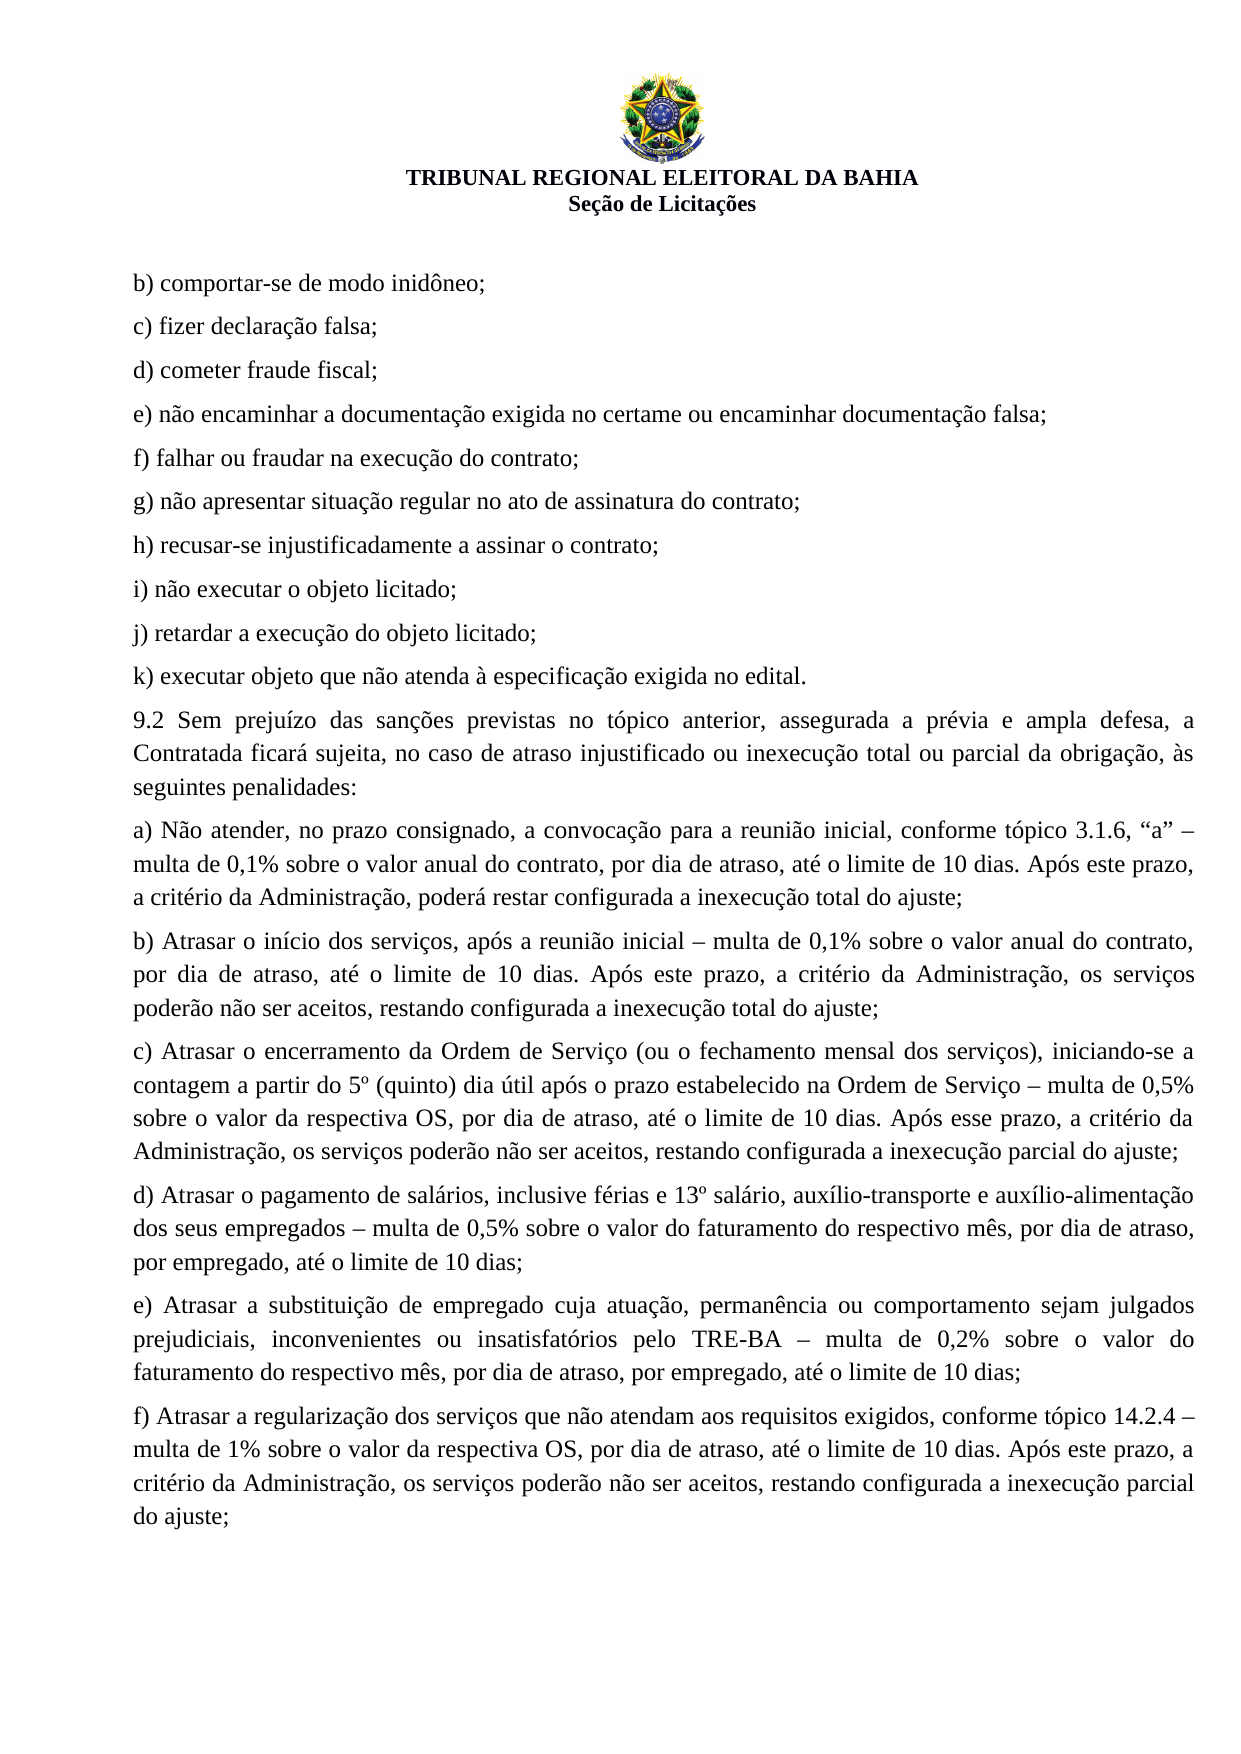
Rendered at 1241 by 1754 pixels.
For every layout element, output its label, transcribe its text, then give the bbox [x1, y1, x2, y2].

text 9.2 Sem prejuízo das sanções previstas no tópico anterior, assegurada a prévia e ampla defesa, a Contratada ficará sujeita, no caso de atraso injustificado ou inexecução total ou parcial da obrigação, às seguintes penalidades: [133, 702, 1196, 802]
text k) executar objeto que não atenda à especificação exigida no edital. [133, 658, 1196, 691]
text b) comportar-se de modo inidôneo; [133, 264, 1196, 298]
text j) retardar a execução do objeto licitado; [133, 614, 1196, 648]
text a) Não atender, no prazo consignado, a convocação para a reunião inicial, conforme tópico 3.1.6, “a” – multa de 0,1% sobre o valor anual do contrato, por dia de atraso, até o limite de 10 dias. Após este prazo, a critério da Administração, poderá restar configurada a inexecução total do ajuste; [133, 812, 1196, 912]
text b) Atrasar o início dos serviços, após a reunião inicial – multa de 0,1% sobre o valor anual do contrato, por dia de atraso, até o limite de 10 dias. Após este prazo, a critério da Administração, os serviços poderão não ser aceitos, restando configurada a inexecução total do ajuste; [133, 923, 1196, 1023]
text f) Atrasar a regularização dos serviços que não atendam aos requisitos exigidos, conforme tópico 14.2.4 – multa de 1% sobre o valor da respectiva OS, por dia de atraso, até o limite de 10 dias. Após este prazo, a critério da Administração, os serviços poderão não ser aceitos, restando configurada a inexecução parcial do ajuste; [133, 1398, 1196, 1531]
text c) Atrasar o encerramento da Ordem de Serviço (ou o fechamento mensal dos serviços), iniciando-se a contagem a partir do 5º (quinto) dia útil após o prazo estabelecido na Ordem de Serviço – multa de 0,5% sobre o valor da respectiva OS, por dia de atraso, até o limite de 10 dias. Após esse prazo, a critério da Administração, os serviços poderão não ser aceitos, restando configurada a inexecução parcial do ajuste; [133, 1033, 1196, 1166]
text d) Atrasar o pagamento de salários, inclusive férias e 13º salário, auxílio-transporte e auxílio-alimentação dos seus empregados – multa de 0,5% sobre o valor do faturamento do respectivo mês, por dia de atraso, por empregado, até o limite de 10 dias; [133, 1177, 1196, 1277]
text f) falhar ou fraudar na execução do contrato; [133, 439, 1196, 473]
text e) não encaminhar a documentação exigida no certame ou encaminhar documentação falsa; [133, 396, 1196, 429]
text h) recusar-se injustificadamente a assinar o contrato; [133, 527, 1196, 560]
text d) cometer fraude fiscal; [133, 352, 1196, 385]
text i) não executar o objeto licitado; [133, 571, 1196, 604]
text e) Atrasar a substituição de empregado cuja atuação, permanência ou comportamento sejam julgados prejudiciais, inconvenientes ou insatisfatórios pelo TRE-BA – multa de 0,2% sobre o valor do faturamento do respectivo mês, por dia de atraso, por empregado, até o limite de 10 dias; [133, 1287, 1196, 1387]
text c) fizer declaração falsa; [133, 308, 1196, 341]
text g) não apresentar situação regular no ato de assinatura do contrato; [133, 483, 1196, 516]
